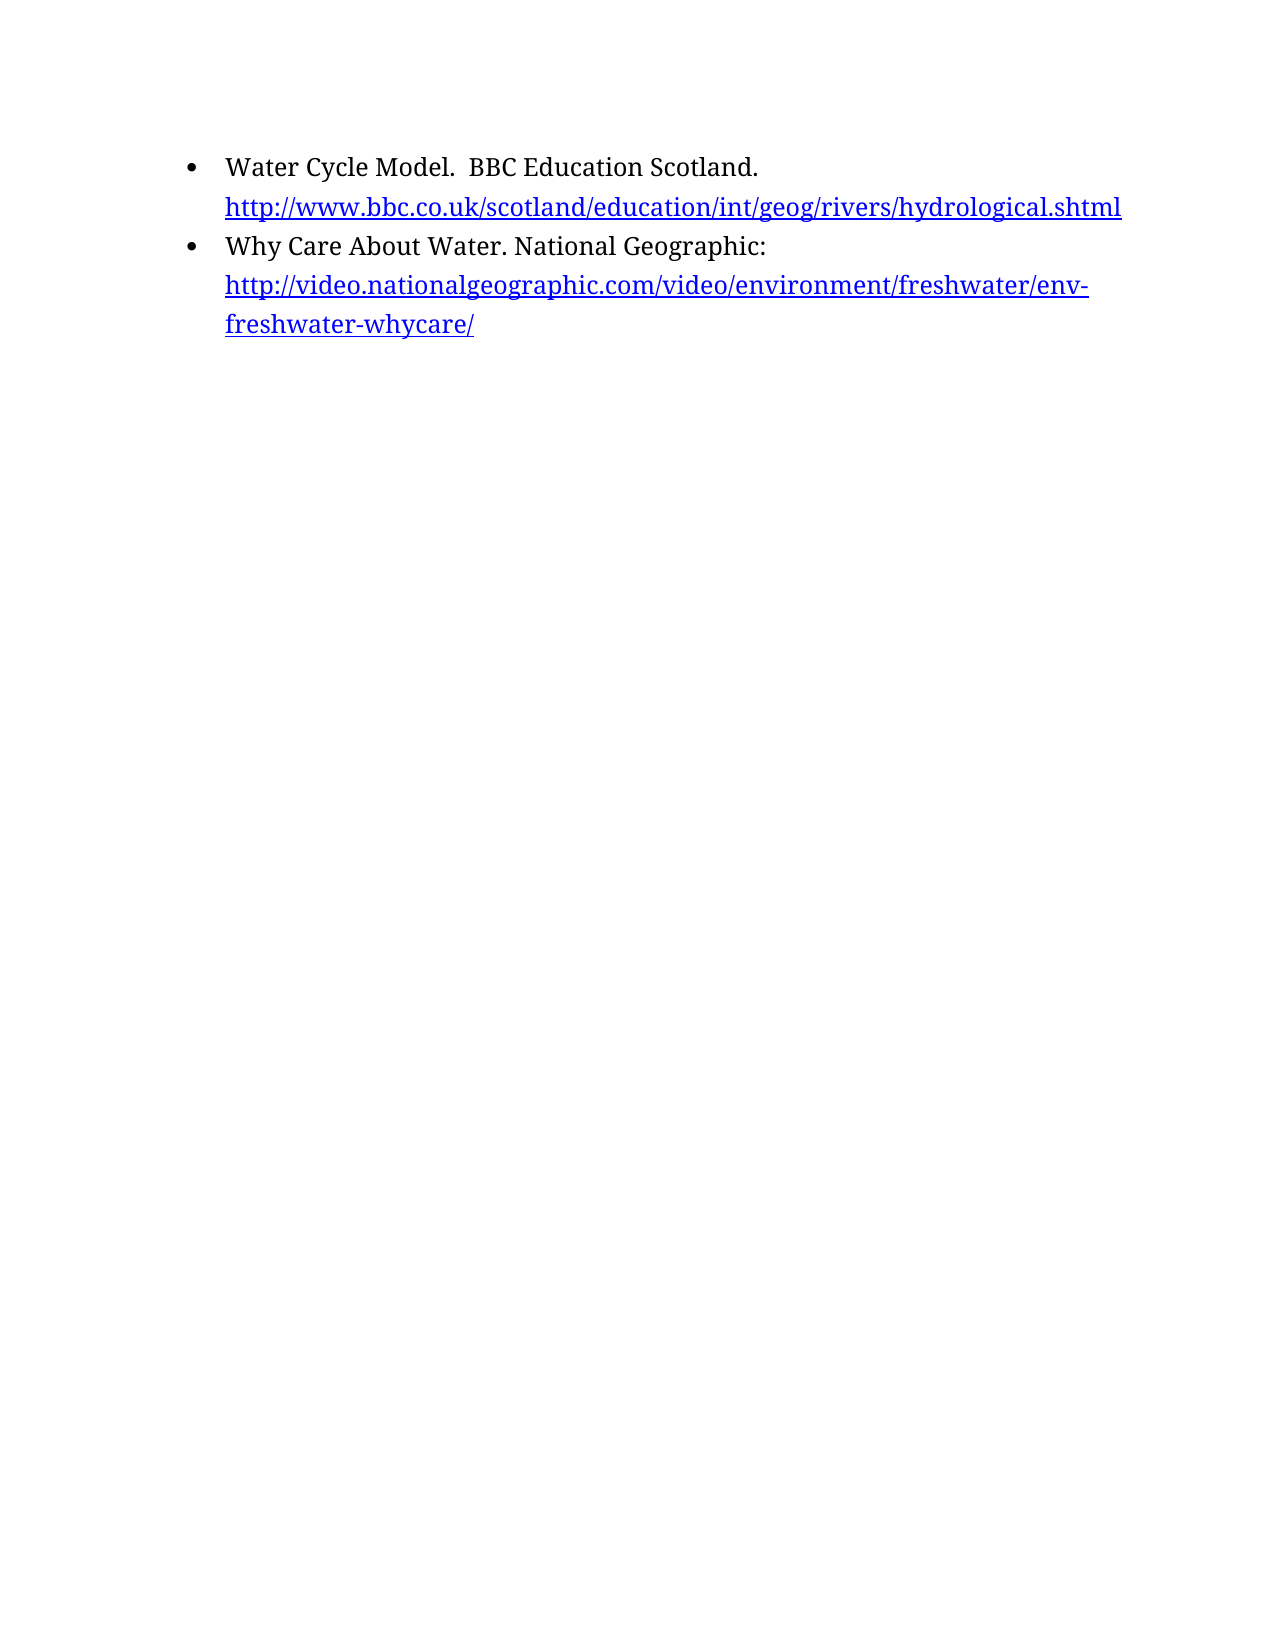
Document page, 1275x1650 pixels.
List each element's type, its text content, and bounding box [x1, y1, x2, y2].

list Water Cycle Model. BBC Education Scotland. http://www.bbc.co.uk/scotland/education/int/geog/rivers/hydrological.shtml [187, 150, 1125, 223]
list Why Care About Water. National Geographic: http://video.nationalgeographic.com/video/environment/freshwater/env-freshwater-whycare/ [187, 228, 1125, 341]
